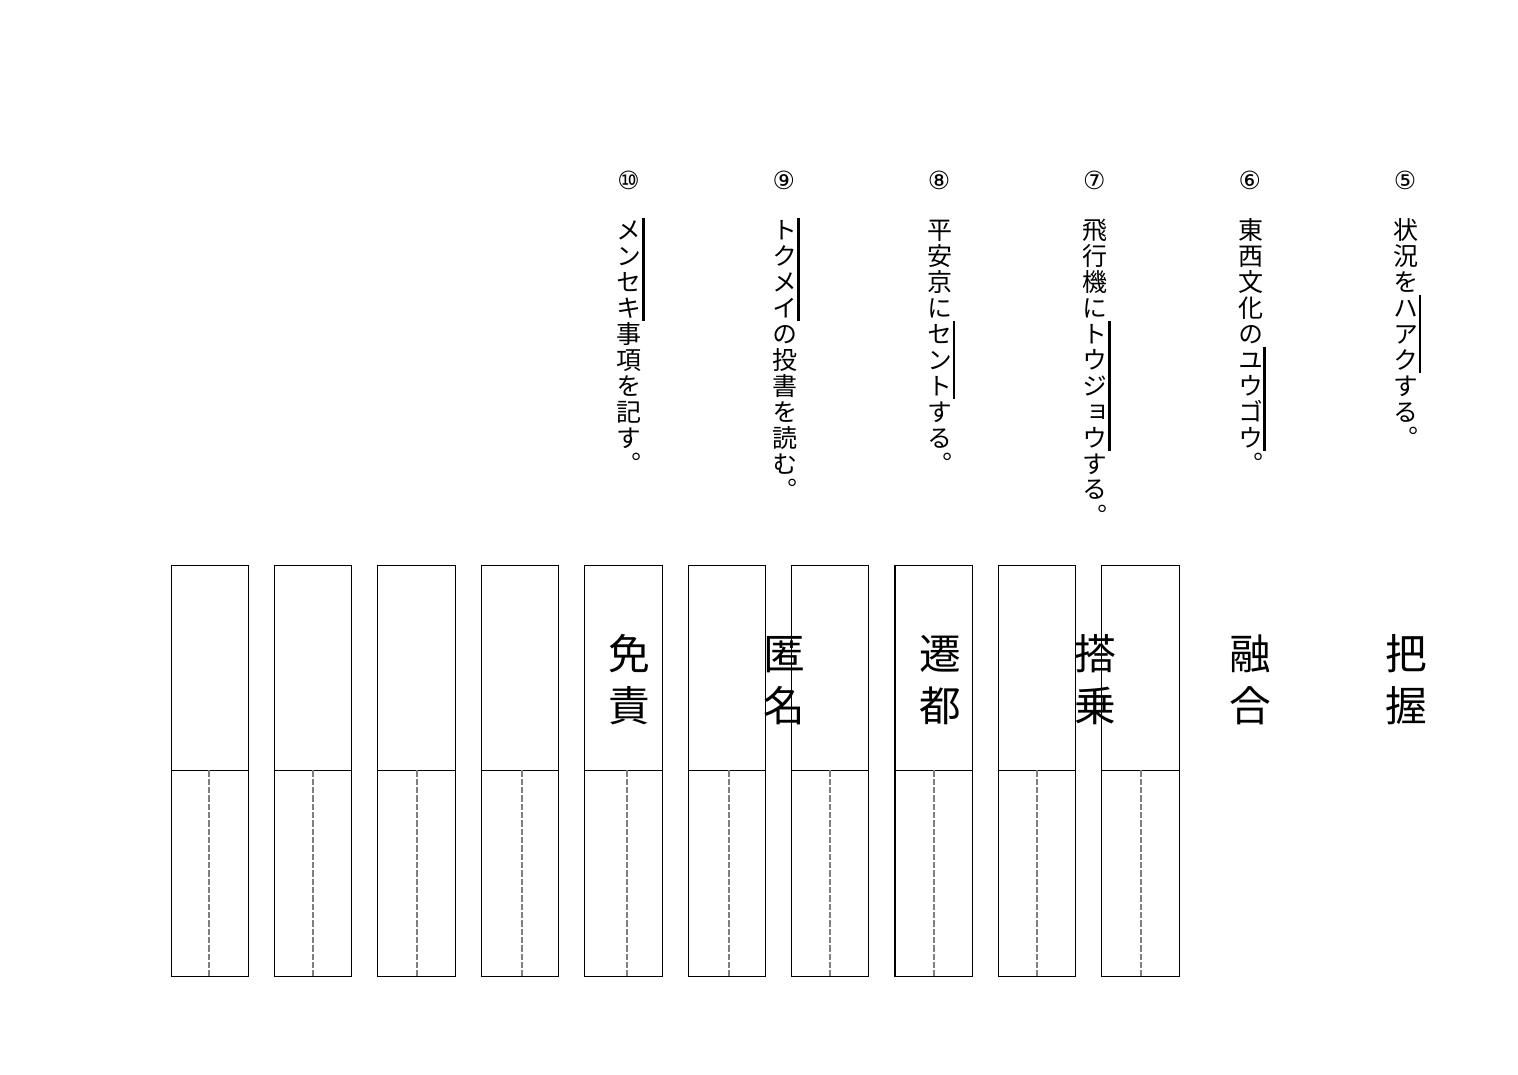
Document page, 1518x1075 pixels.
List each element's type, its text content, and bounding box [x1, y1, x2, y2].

text ⑦飛行機にトウジョウする。 搭乗 [1043, 166, 1147, 969]
text ⑥東西文化のユウゴウ。 融合 [1199, 166, 1302, 969]
text ⑧平安京にセントする。 遷都 [888, 166, 992, 969]
text ⑩メンセキ事項を記す。 免責 [578, 166, 681, 969]
text ⑨トクメイの投書を読む。 匿名 [733, 166, 836, 969]
text ⑤状況をハアクする。 把握 [1354, 166, 1458, 969]
